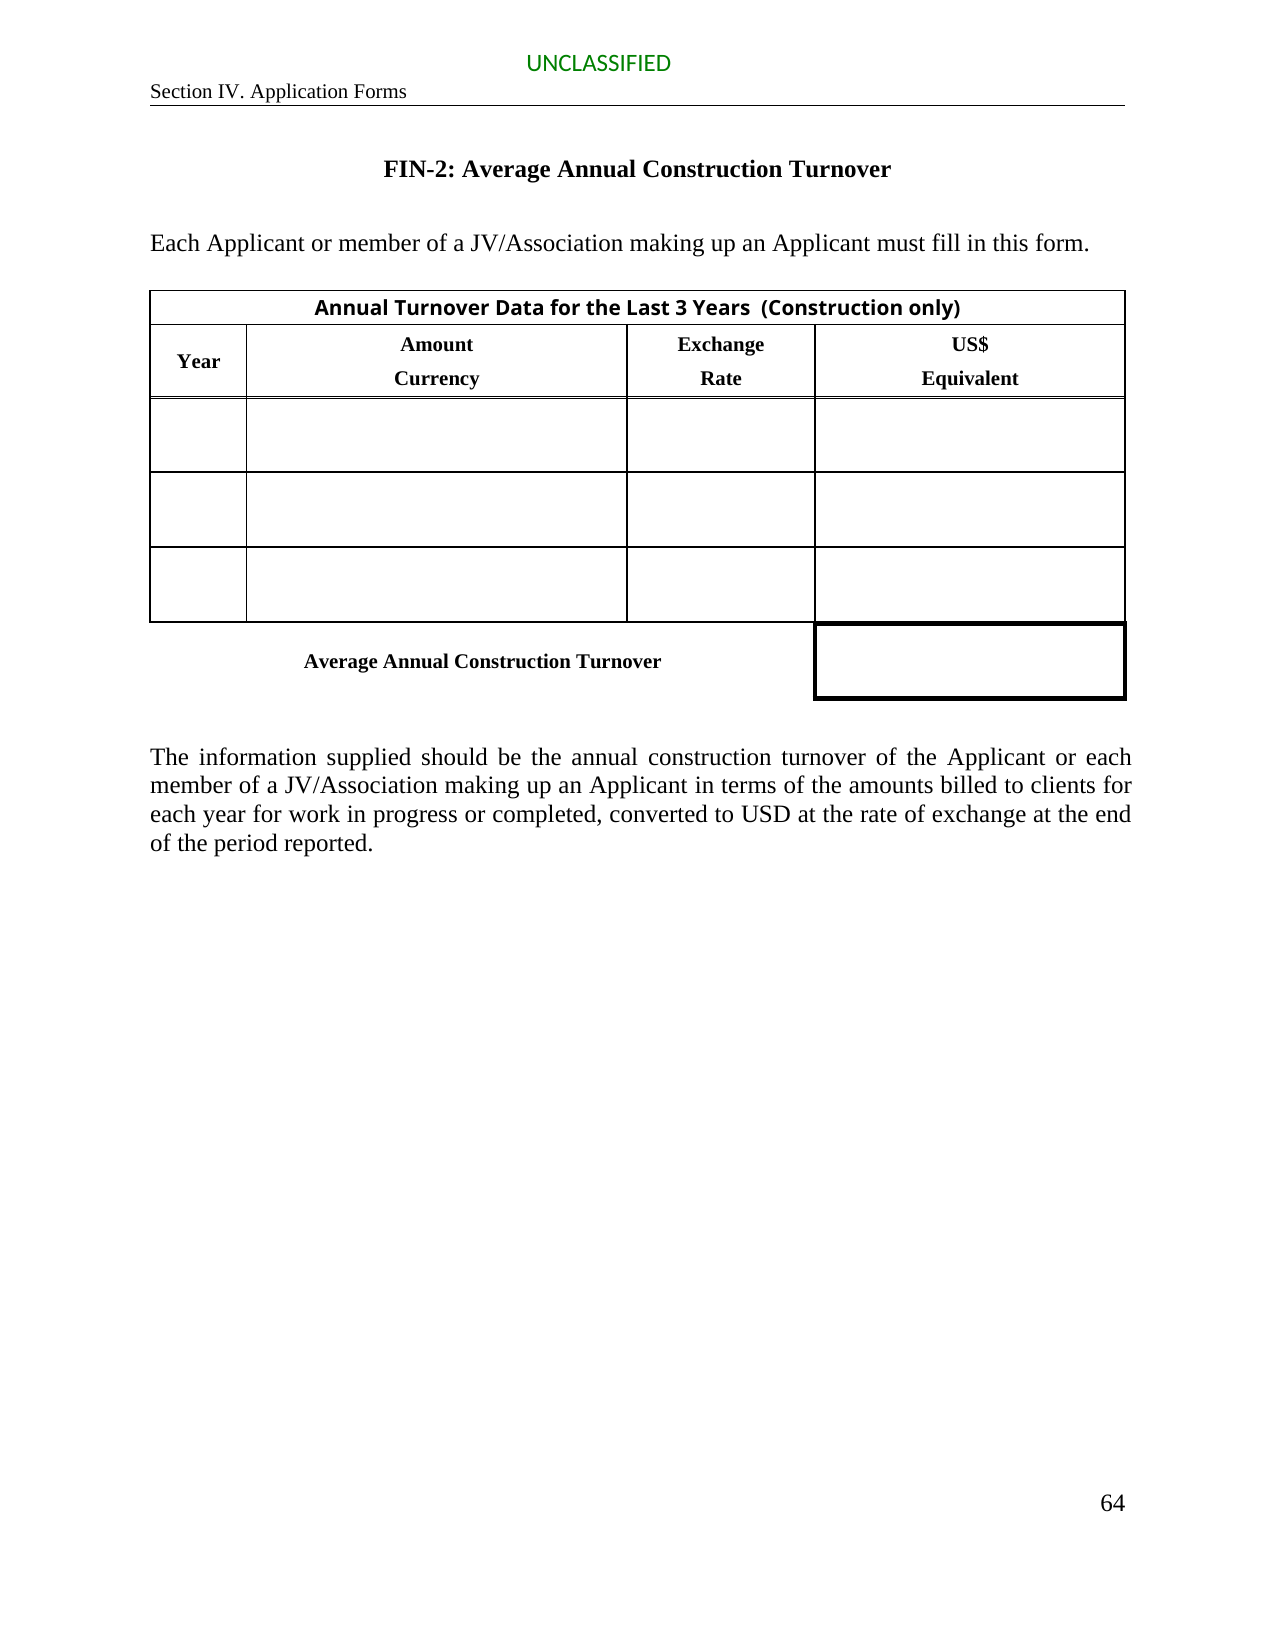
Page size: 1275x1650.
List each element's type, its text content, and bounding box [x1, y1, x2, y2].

table_cell [628, 548, 814, 621]
table_cell [247, 473, 626, 546]
table_cell [816, 548, 1124, 621]
table_cell [817, 626, 1123, 696]
table_cell Year [151, 325, 246, 396]
text The information supplied should be the annual construction turnover of the Applicant or each member of a JV/Association making up an Applicant in terms of the amounts billed to clients for each year for work in progress or completed, converted to USD at the rate of exchange at the end of the period reported. [150, 742, 1132, 857]
table_cell [151, 399, 246, 471]
table_cell [247, 399, 626, 471]
table_cell Amount Currency [247, 325, 626, 396]
table_cell Average Annual Construction Turnover [150, 623, 813, 696]
text FIN-2: Average Annual Construction Turnover [150, 154, 1125, 183]
table_cell [628, 473, 814, 546]
table_cell [816, 473, 1124, 546]
table_cell [247, 548, 626, 621]
table_cell [151, 473, 246, 546]
table_cell Exchange Rate [628, 325, 814, 396]
table_cell [816, 399, 1124, 471]
table_cell US$ Equivalent [816, 325, 1124, 396]
table_cell [151, 548, 246, 621]
table_header Annual Turnover Data for the Last 3 Years (Construction only) [151, 291, 1124, 324]
text Each Applicant or member of a JV/Association making up an Applicant must fill in this form. [150, 228, 1125, 257]
table_cell [628, 399, 814, 471]
